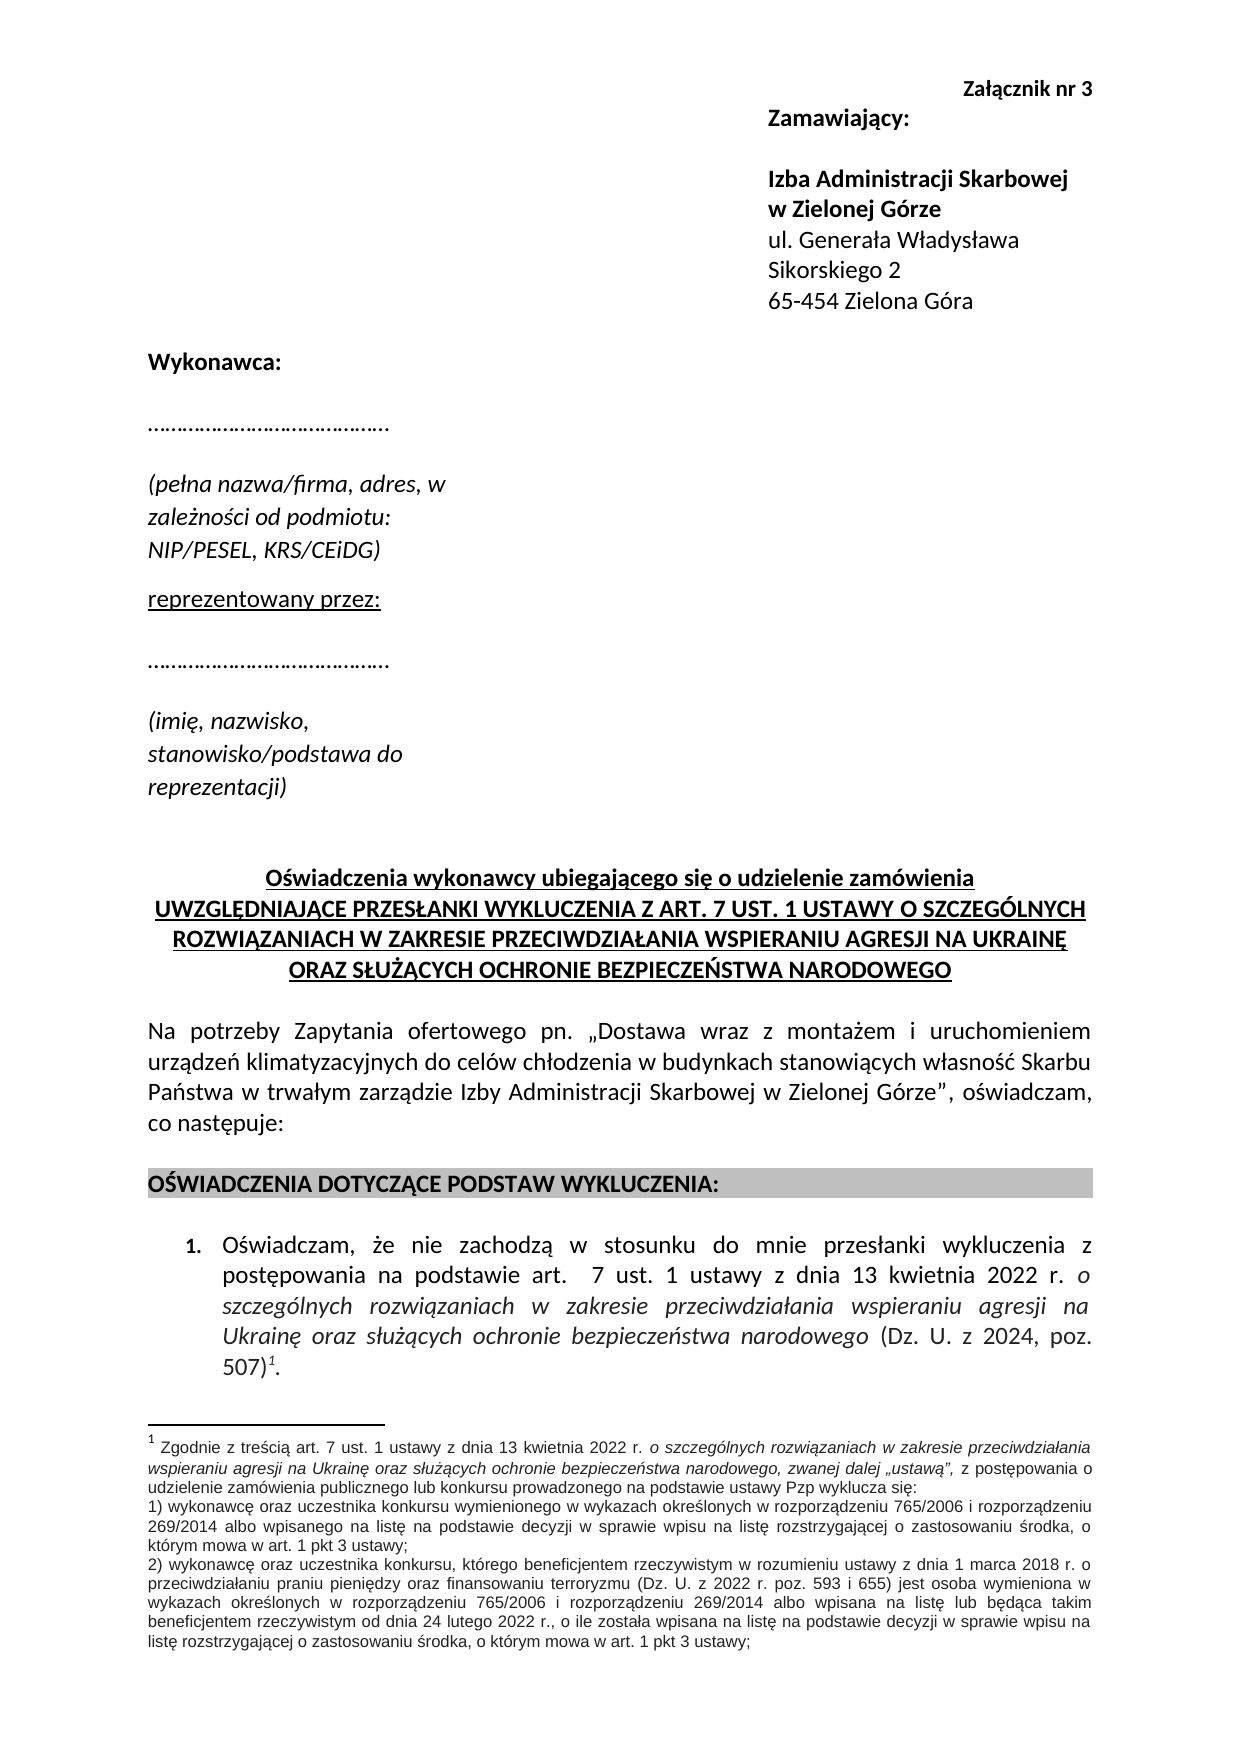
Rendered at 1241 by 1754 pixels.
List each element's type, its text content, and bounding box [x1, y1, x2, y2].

text Oświadczenia wykonawcy ubiegającego się o udzielenie zamówienia [148, 862, 1093, 893]
text Izba Administracji Skarbowej [768, 163, 1093, 193]
text Na potrzeby Zapytania ofertowego pn. „Dostawa wraz z montażem i uruchomieniem urządzeń klimatyzacyjnych do celów chłodzenia w budynkach stanowiących własność Skarbu Państwa w trwałym zarządzie Izby Administracji Skarbowej w Zielonej Górze”, oświadczam, co następuje: [148, 1015, 1093, 1137]
text Zamawiający: [694, 102, 1093, 132]
list Oświadczam, że nie zachodzą w stosunku do mnie przesłanki wykluczenia z postępowania na podstawie art. 7 ust. 1 ustawy z dnia 13 kwietnia 2022 r. o szczególnych rozwiązaniach w zakresie przeciwdziałania wspieraniu agresji na Ukrainę oraz służących ochronie bezpieczeństwa narodowego (Dz. U. z 2024, poz. 507). [185, 1229, 1093, 1381]
text w Zielonej Górze [768, 193, 1093, 224]
text (pełna nazwa/firma, adres, w zależności od podmiotu: NIP/PESEL, KRS/CEiDG) [148, 468, 472, 564]
text UWZGLĘDNIAJĄCE PRZESŁANKI WYKLUCZENIA Z ART. 7 UST. 1 USTAWY o szczególnych rozwiązaniach w zakresie przeciwdziałania wspieraniu agresji na Ukrainę oraz służących ochronie bezpieczeństwa narodowego [148, 893, 1093, 984]
text …………………………………… [148, 407, 472, 437]
text reprezentowany przez: [148, 583, 1093, 614]
text OŚWIADCZENIA DOTYCZĄCE PODSTAW WYKLUCZENIA: [148, 1168, 1093, 1198]
text …………………………………… [148, 644, 472, 675]
text 65-454 Zielona Góra [768, 285, 1093, 315]
text ul. Generała Władysława Sikorskiego 2 [768, 224, 1093, 285]
text Wykonawca: [148, 346, 1093, 376]
text (imię, nazwisko, stanowisko/podstawa do reprezentacji) [148, 706, 472, 802]
